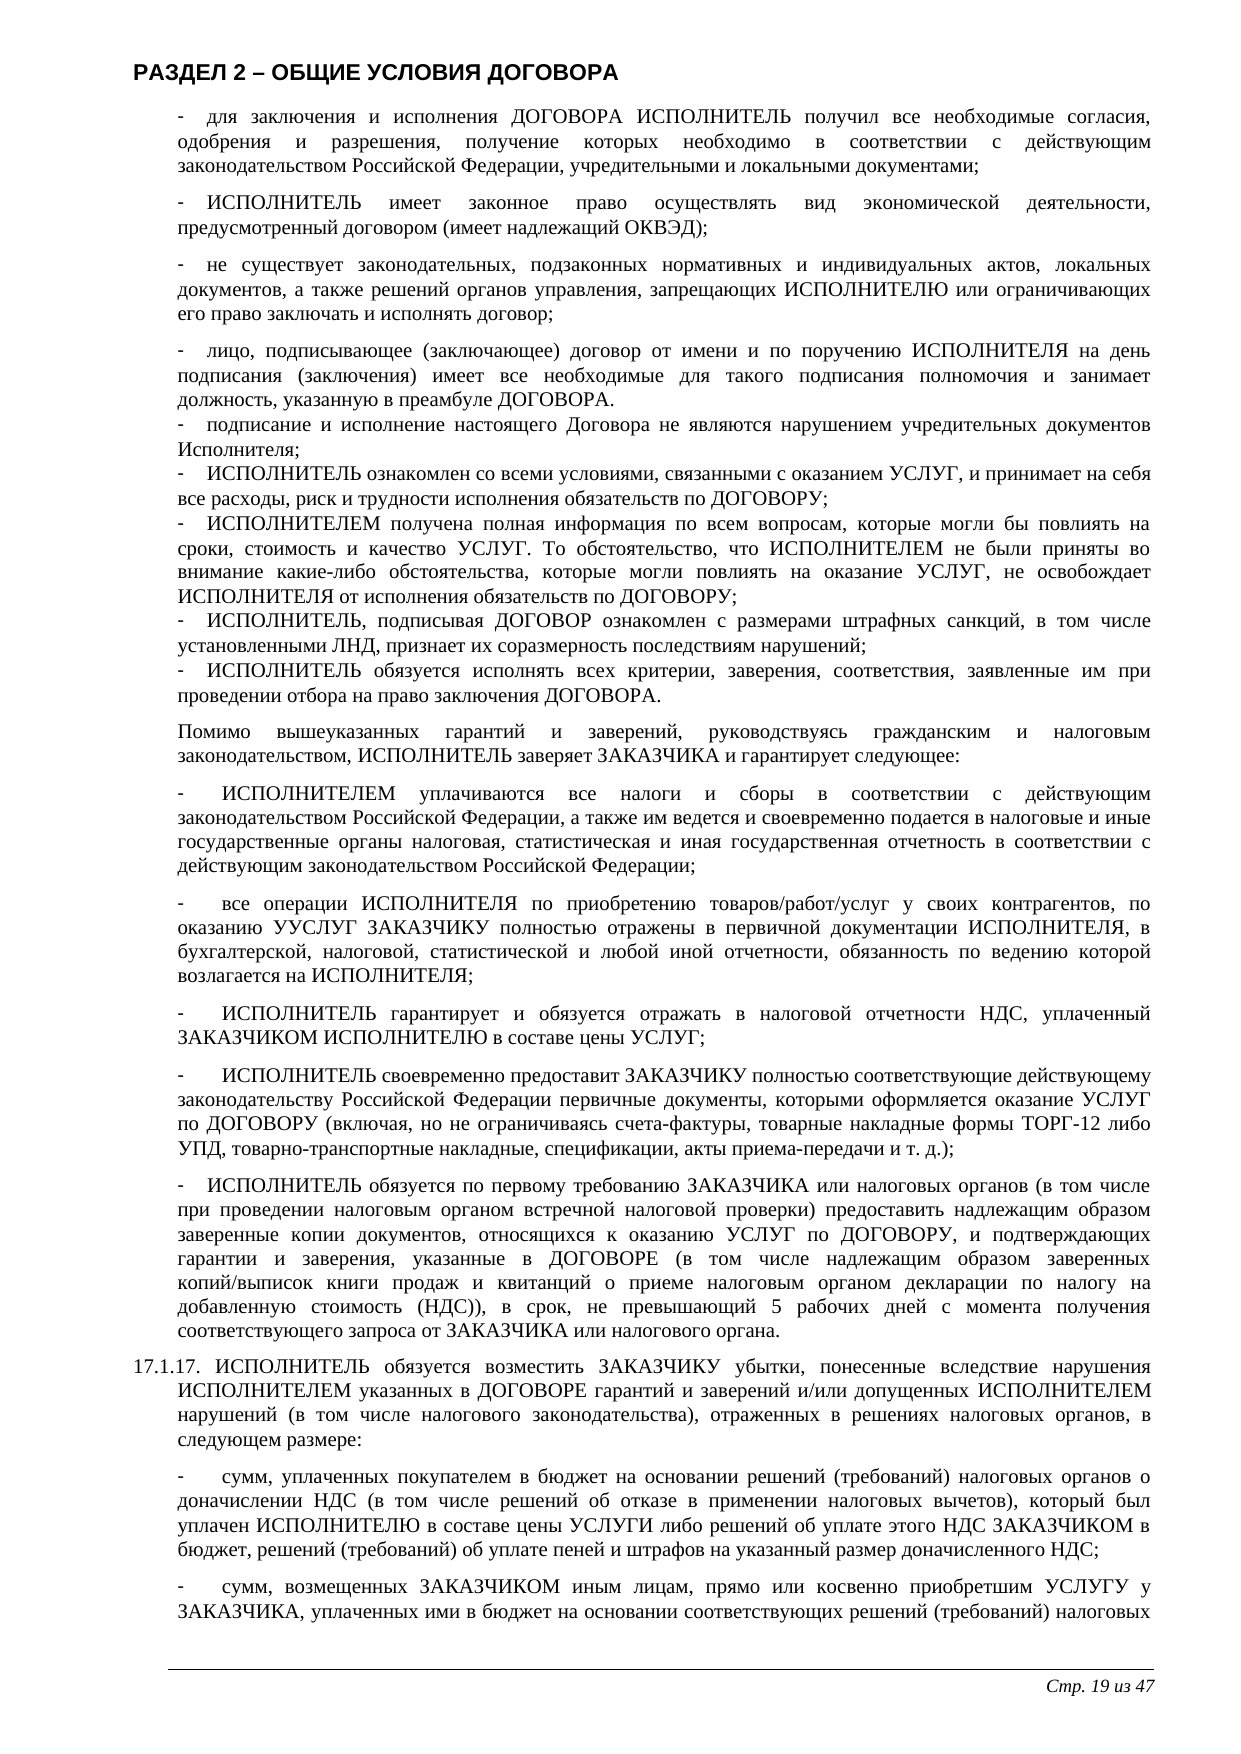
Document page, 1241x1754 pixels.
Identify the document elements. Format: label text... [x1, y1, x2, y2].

list сумм, уплаченных покупателем в бюджет на основании решений (требований) налоговых органов о доначислении НДС (в том числе решений об отказе в применении налоговых вычетов), который был уплачен ИСПОЛНИТЕЛЮ в составе цены УСЛУГИ либо решений об уплате этого НДС ЗАКАЗЧИКОМ в бюджет, решений (требований) об уплате пеней и штрафов на указанный размер доначисленного НДС; [177, 1463, 1152, 1561]
text 17.1.17. ИСПОЛНИТЕЛЬ обязуется возместить ЗАКАЗЧИКУ убытки, понесенные вследствие нарушения ИСПОЛНИТЕЛЕМ указанных в ДОГОВОРЕ гарантий и заверений и/или допущенных ИСПОЛНИТЕЛЕМ нарушений (в том числе налогового законодательства), отраженных в решениях налоговых органов, в следующем размере: [133, 1354, 1152, 1451]
text Помимо вышеуказанных гарантий и заверений, руководствуясь гражданским и налоговым законодательством, ИСПОЛНИТЕЛЬ заверяет ЗАКАЗЧИКА и гарантирует следующее: [177, 719, 1152, 767]
list не существует законодательных, подзаконных нормативных и индивидуальных актов, локальных документов, а также решений органов управления, запрещающих ИСПОЛНИТЕЛЮ или ограничивающих его право заключать и исполнять договор; [177, 251, 1152, 325]
list подписание и исполнение настоящего Договора не являются нарушением учредительных документов Исполнителя; [177, 411, 1152, 461]
list ИСПОЛНИТЕЛЬ обязуется исполнять всех критерии, заверения, соответствия, заявленные им при проведении отбора на право заключения ДОГОВОРА. [177, 657, 1152, 707]
list ИСПОЛНИТЕЛЬ обязуется по первому требованию ЗАКАЗЧИКА или налоговых органов (в том числе при проведении налоговым органом встречной налоговой проверки) предоставить надлежащим образом заверенные копии документов, относящихся к оказанию УСЛУГ по ДОГОВОРУ, и подтверждающих гарантии и заверения, указанные в ДОГОВОРЕ (в том числе надлежащим образом заверенных копий/выписок книги продаж и квитанций о приеме налоговым органом декларации по налогу на добавленную стоимость (НДС)), в срок, не превышающий 5 рабочих дней с момента получения соответствующего запроса от ЗАКАЗЧИКА или налогового органа. [177, 1172, 1152, 1342]
list ИСПОЛНИТЕЛЕМ получена полная информация по всем вопросам, которые могли бы повлиять на сроки, стоимость и качество УСЛУГ. То обстоятельство, что ИСПОЛНИТЕЛЕМ не были приняты во внимание какие-либо обстоятельства, которые могли повлиять на оказание УСЛУГ, не освобождает ИСПОЛНИТЕЛЯ от исполнения обязательств по ДОГОВОРУ; [177, 510, 1152, 608]
list лицо, подписывающее (заключающее) договор от имени и по поручению ИСПОЛНИТЕЛЯ на день подписания (заключения) имеет все необходимые для такого подписания полномочия и занимает должность, указанную в преамбуле ДОГОВОРА. [177, 337, 1152, 411]
list для заключения и исполнения ДОГОВОРА ИСПОЛНИТЕЛЬ получил все необходимые согласия, одобрения и разрешения, получение которых необходимо в соответствии с действующим законодательством Российской Федерации, учредительными и локальными документами; [177, 103, 1152, 177]
list ИСПОЛНИТЕЛЬ ознакомлен со всеми условиями, связанными с оказанием УСЛУГ, и принимает на себя все расходы, риск и трудности исполнения обязательств по ДОГОВОРУ; [177, 461, 1152, 510]
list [177, 1573, 1152, 1623]
list ИСПОЛНИТЕЛЬ имеет законное право осуществлять вид экономической деятельности, предусмотренный договором (имеет надлежащий ОКВЭД); [177, 189, 1152, 239]
list ИСПОЛНИТЕЛЬ своевременно предоставит ЗАКАЗЧИКУ полностью соответствующие действующему законодательству Российской Федерации первичные документы, которыми оформляется оказание УСЛУГ по ДОГОВОРУ (включая, но не ограничиваясь счета-фактуры, товарные накладные формы ТОРГ-12 либо УПД, товарно-транспортные накладные, спецификации, акты приема-передачи и т. д.); [177, 1062, 1152, 1159]
list ИСПОЛНИТЕЛЕМ уплачиваются все налоги и сборы в соответствии с действующим законодательством Российской Федерации, а также им ведется и своевременно подается в налоговые и иные государственные органы налоговая, статистическая и иная государственная отчетность в соответствии с действующим законодательством Российской Федерации; [177, 780, 1152, 877]
list ИСПОЛНИТЕЛЬ, подписывая ДОГОВОР ознакомлен с размерами штрафных санкций, в том числе установленными ЛНД, признает их соразмерность последствиям нарушений; [177, 608, 1152, 657]
list ИСПОЛНИТЕЛЬ гарантирует и обязуется отражать в налоговой отчетности НДС, уплаченный ЗАКАЗЧИКОМ ИСПОЛНИТЕЛЮ в составе цены УСЛУГ; [177, 1000, 1152, 1049]
list все операции ИСПОЛНИТЕЛЯ по приобретению товаров/работ/услуг у своих контрагентов, по оказанию УУСЛУГ ЗАКАЗЧИКУ полностью отражены в первичной документации ИСПОЛНИТЕЛЯ, в бухгалтерской, налоговой, статистической и любой иной отчетности, обязанность по ведению которой возлагается на ИСПОЛНИТЕЛЯ; [177, 890, 1152, 987]
